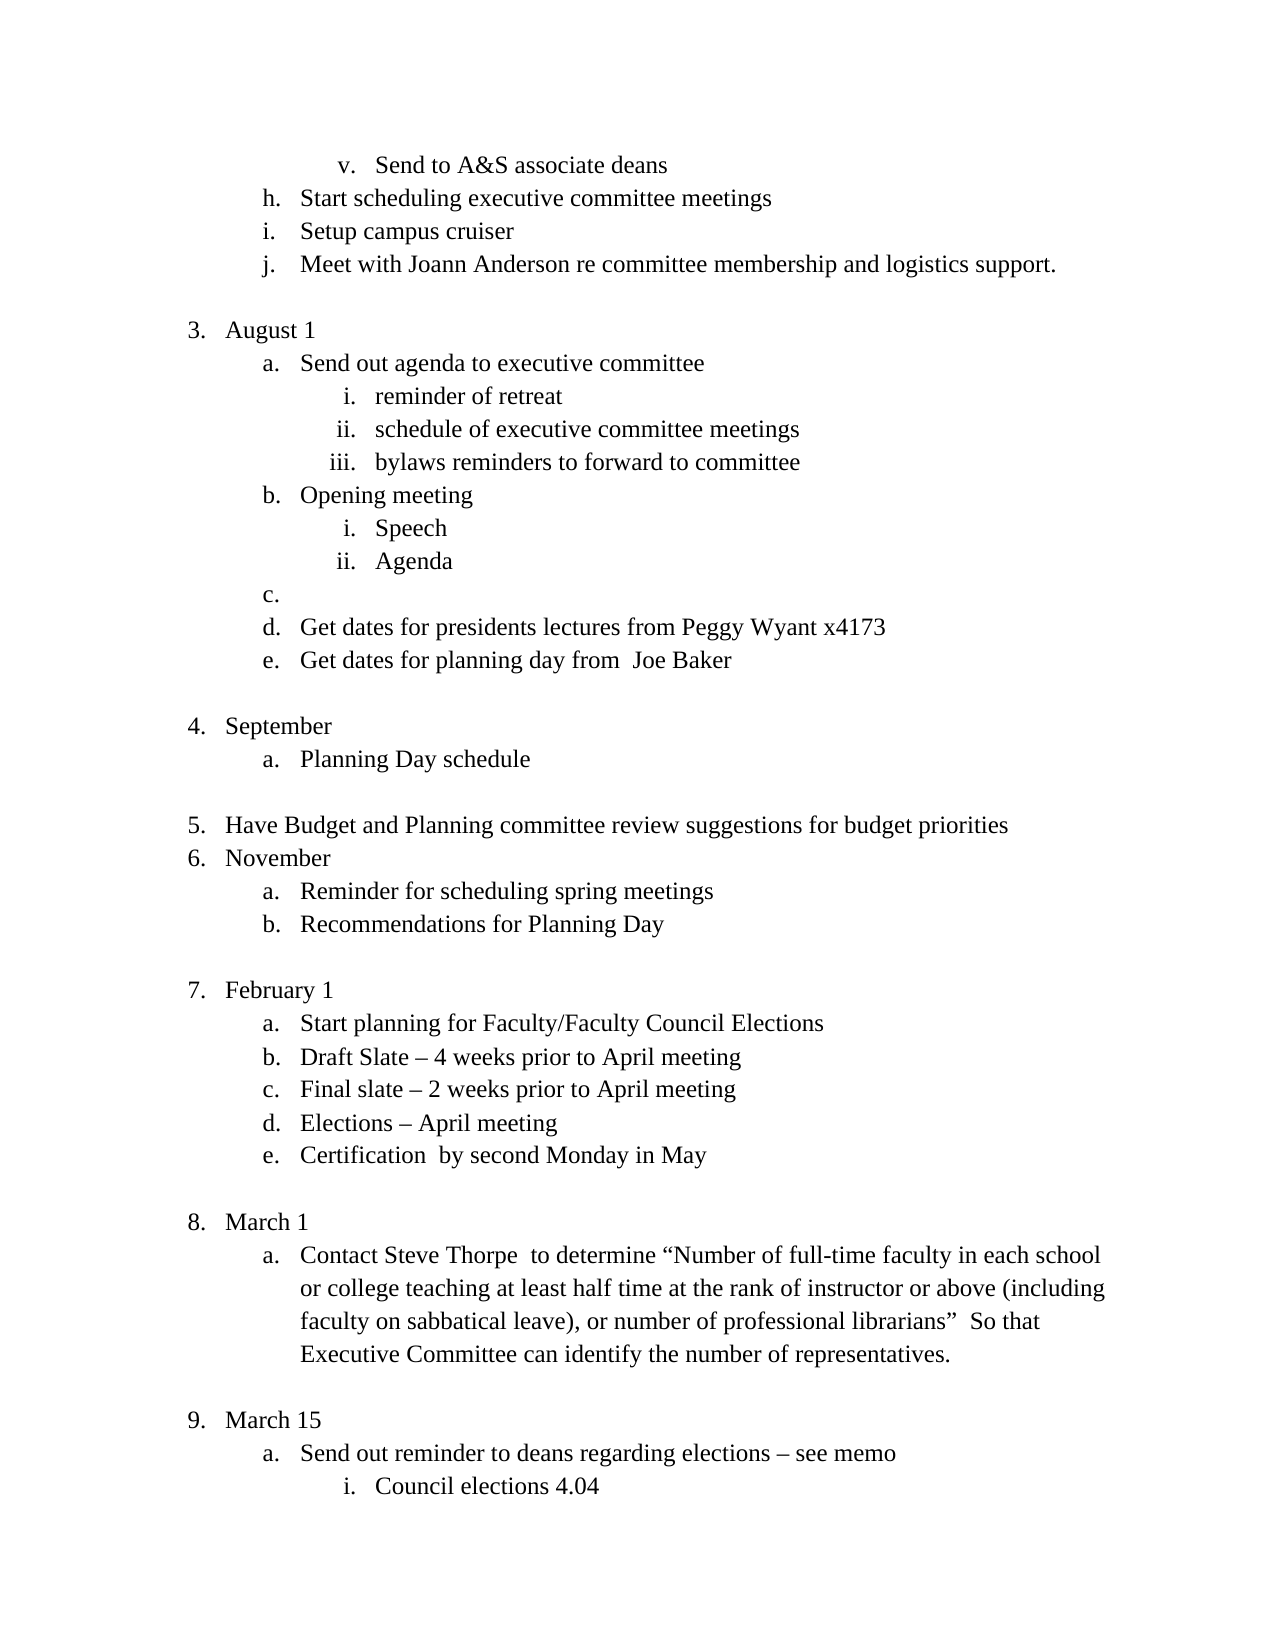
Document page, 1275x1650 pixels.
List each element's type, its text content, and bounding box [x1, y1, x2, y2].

list Get dates for presidents lectures from Peggy Wyant x4173 [262, 612, 1125, 641]
list September [187, 711, 1125, 740]
list Meet with Joann Anderson re committee membership and logistics support. [262, 249, 1125, 278]
list Have Budget and Planning committee review suggestions for budget priorities [187, 810, 1125, 839]
list November [187, 843, 1125, 872]
list February 1 [187, 976, 1125, 1004]
list schedule of executive committee meetings [356, 414, 1125, 443]
list Planning Day schedule [262, 744, 1125, 773]
list reminder of retreat [356, 381, 1125, 410]
list Speech [356, 513, 1125, 542]
list Opening meeting [262, 480, 1125, 509]
list March 15 [187, 1405, 1125, 1433]
list Final slate – 2 weeks prior to April meeting [262, 1074, 1125, 1103]
list Get dates for planning day from Joe Baker [262, 645, 1125, 674]
list Send to A&S associate deans [356, 150, 1125, 179]
list Start planning for Faculty/Faculty Council Elections [262, 1008, 1125, 1037]
list Agenda [356, 546, 1125, 575]
list Setup campus cruiser [262, 216, 1125, 245]
list Contact Steve Thorpe to determine “Number of full-time faculty in each school or college teaching at least half time at the rank of instructor or above (including faculty on sabbatical leave), or number of professional librarians” So that Executive Committee can identify the number of representatives. [262, 1240, 1125, 1367]
list bylaws reminders to forward to committee [356, 447, 1125, 476]
list Start scheduling executive committee meetings [262, 183, 1125, 212]
list Send out agenda to executive committee [262, 348, 1125, 377]
list Draft Slate – 4 weeks prior to April meeting [262, 1042, 1125, 1070]
list Elections – April meeting [262, 1108, 1125, 1136]
list Reminder for scheduling spring meetings [262, 876, 1125, 905]
list Send out reminder to deans regarding elections – see memo [262, 1438, 1125, 1467]
list August 1 [187, 315, 1125, 344]
list Council elections 4.04 [356, 1471, 1125, 1499]
list March 1 [187, 1207, 1125, 1235]
list Recommendations for Planning Day [262, 909, 1125, 938]
list Certification by second Monday in May [262, 1141, 1125, 1169]
